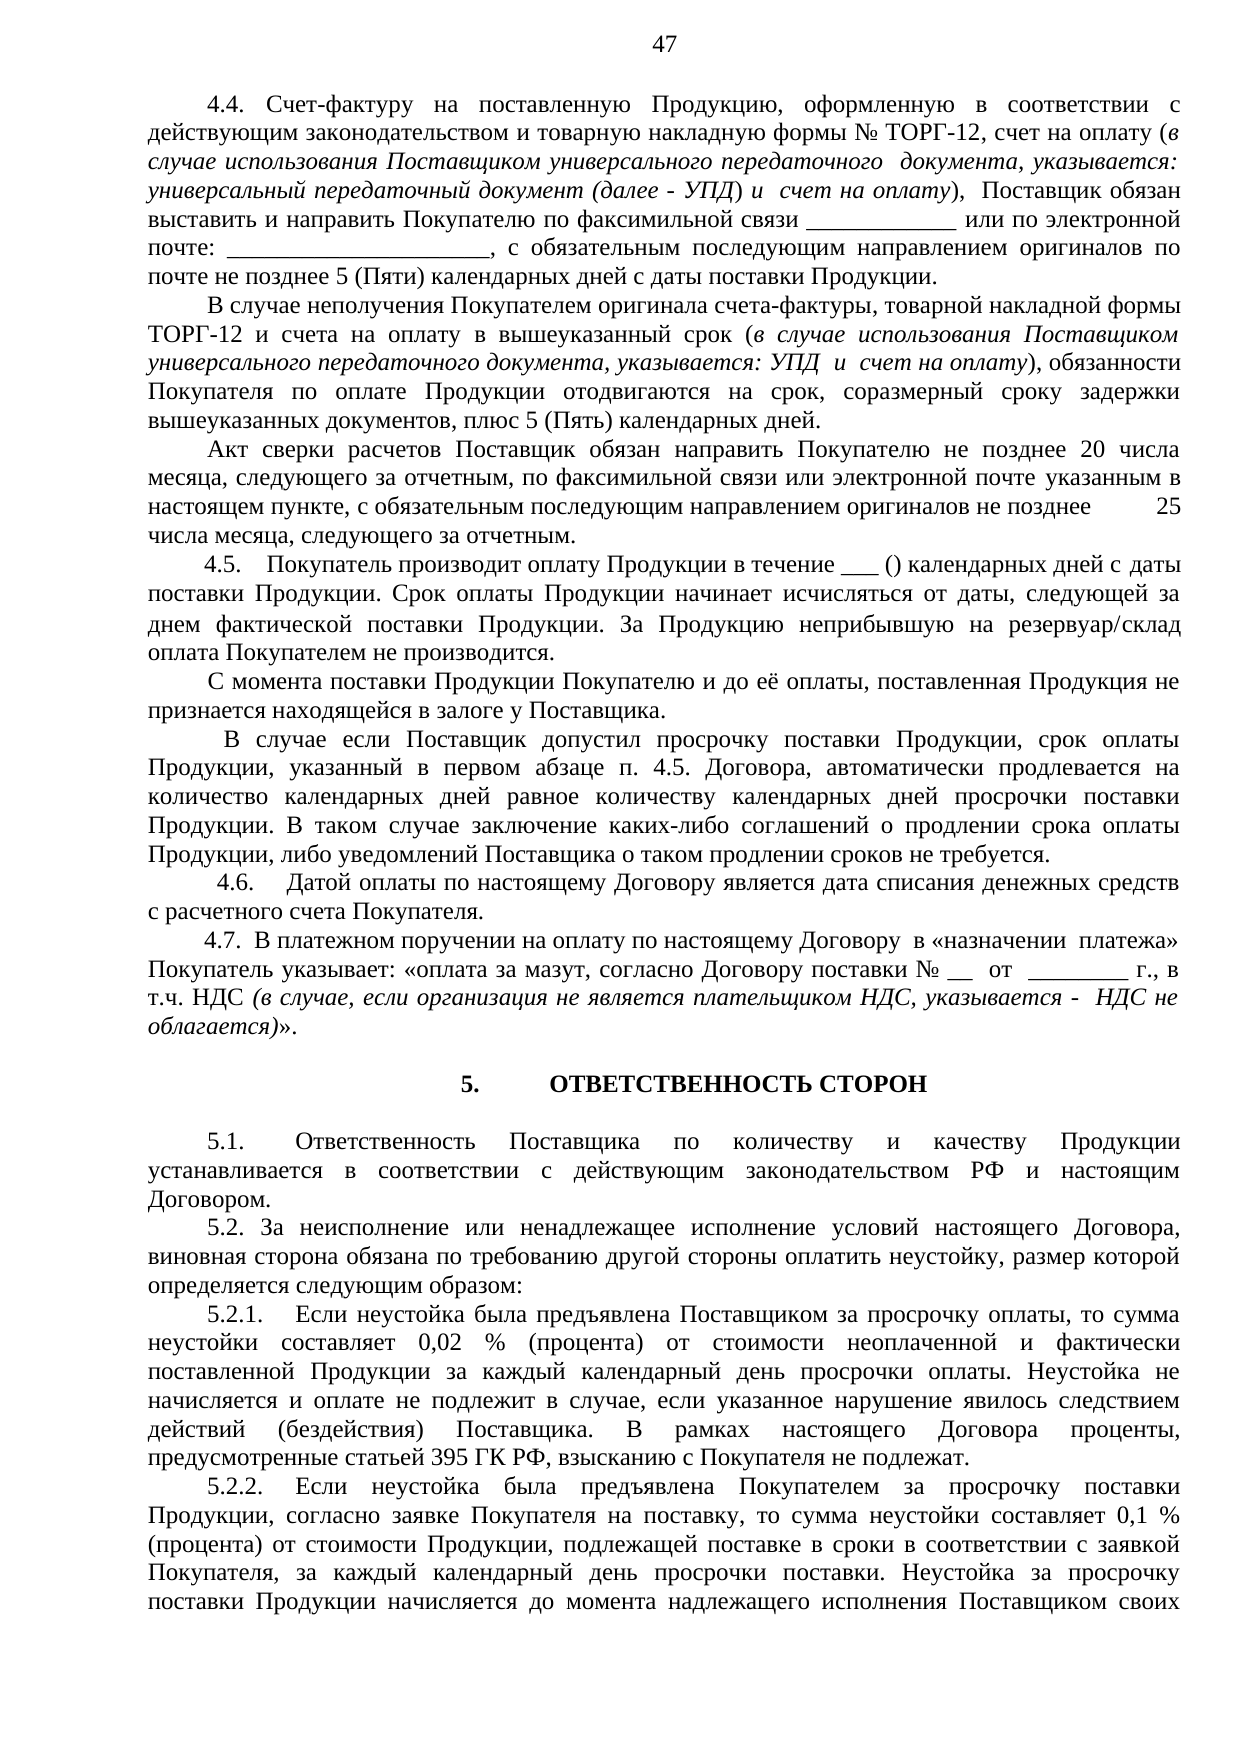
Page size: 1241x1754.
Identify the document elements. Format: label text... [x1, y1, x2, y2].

list ОТВЕТСТВЕННОСТЬ СТОРОН [148, 1069, 1181, 1097]
text С момента поставки Продукции Покупателю и до её оплаты, поставленная Продукция не признается находящейся в залоге у Поставщика. [148, 666, 1181, 724]
list Если неустойка была предъявлена Поставщиком за просрочку оплаты, то сумма неустойки составляет 0,02 % (процента) от стоимости неоплаченной и фактически поставленной Продукции за каждый календарный день просрочки оплаты. Неустойка не начисляется и оплате не подлежит в случае, если указанное нарушение явилось следствием действий (бездействия) Поставщика. В рамках настоящего Договора проценты, предусмотренные статьей 395 ГК РФ, взысканию с Покупателя не подлежат. [148, 1299, 1181, 1471]
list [148, 1471, 1181, 1615]
text 5.2. За неисполнение или ненадлежащее исполнение условий настоящего Договора, виновная сторона обязана по требованию другой стороны оплатить неустойку, размер которой определяется следующим образом: [148, 1212, 1181, 1299]
text 4.5. Покупатель производит оплату Продукции в течение ___ () календарных дней с даты поставки Продукции. Срок оплаты Продукции начинает исчисляться от даты, следующей за днем фактической поставки Продукции. За Продукцию неприбывшую на резервуар/склад оплата Покупателем не производится. [148, 549, 1181, 666]
text 4.6. Датой оплаты по настоящему Договору является дата списания денежных средств с расчетного счета Покупателя. [148, 867, 1181, 925]
text Акт сверки расчетов Поставщик обязан направить Покупателю не позднее 20 числа месяца, следующего за отчетным, по факсимильной связи или электронной почте указанным в настоящем пункте, с обязательным последующим направлением оригиналов не позднее 25 числа месяца, следующего за отчетным. [148, 434, 1181, 549]
list Счет-фактуру на поставленную Продукцию, оформленную в соответствии с действующим законодательством и товарную накладную формы № ТОРГ-12, счет на оплату (в случае использования Поставщиком универсального передаточного документа, указывается: универсальный передаточный документ (далее - УПД) и счет на оплату), Поставщик обязан выставить и направить Покупателю по факсимильной связи ____________ или по электронной почте: _____________________, с обязательным последующим направлением оригиналов по почте не позднее 5 (Пяти) календарных дней с даты поставки Продукции. [148, 89, 1181, 290]
list Ответственность Поставщика по количеству и качеству Продукции устанавливается в соответствии с действующим законодательством РФ и настоящим Договором. [148, 1126, 1181, 1212]
text В случае неполучения Покупателем оригинала счета-фактуры, товарной накладной формы ТОРГ-12 и счета на оплату в вышеуказанный срок (в случае использования Поставщиком универсального передаточного документа, указывается: УПД и счет на оплату), обязанности Покупателя по оплате Продукции отодвигаются на срок, соразмерный сроку задержки вышеуказанных документов, плюс 5 (Пять) календарных дней. [148, 290, 1181, 434]
text 4.7. В платежном поручении на оплату по настоящему Договору в «назначении платежа» Покупатель указывает: «оплата за мазут, согласно Договору поставки № __ от ________ г., в т.ч. НДС (в случае, если организация не является плательщиком НДС, указывается - НДС не облагается)». [148, 925, 1181, 1040]
text В случае если Поставщик допустил просрочку поставки Продукции, срок оплаты Продукции, указанный в первом абзаце п. 4.5. Договора, автоматически продлевается на количество календарных дней равное количеству календарных дней просрочки поставки Продукции. В таком случае заключение каких-либо соглашений о продлении срока оплаты Продукции, либо уведомлений Поставщика о таком продлении сроков не требуется. [148, 724, 1181, 867]
